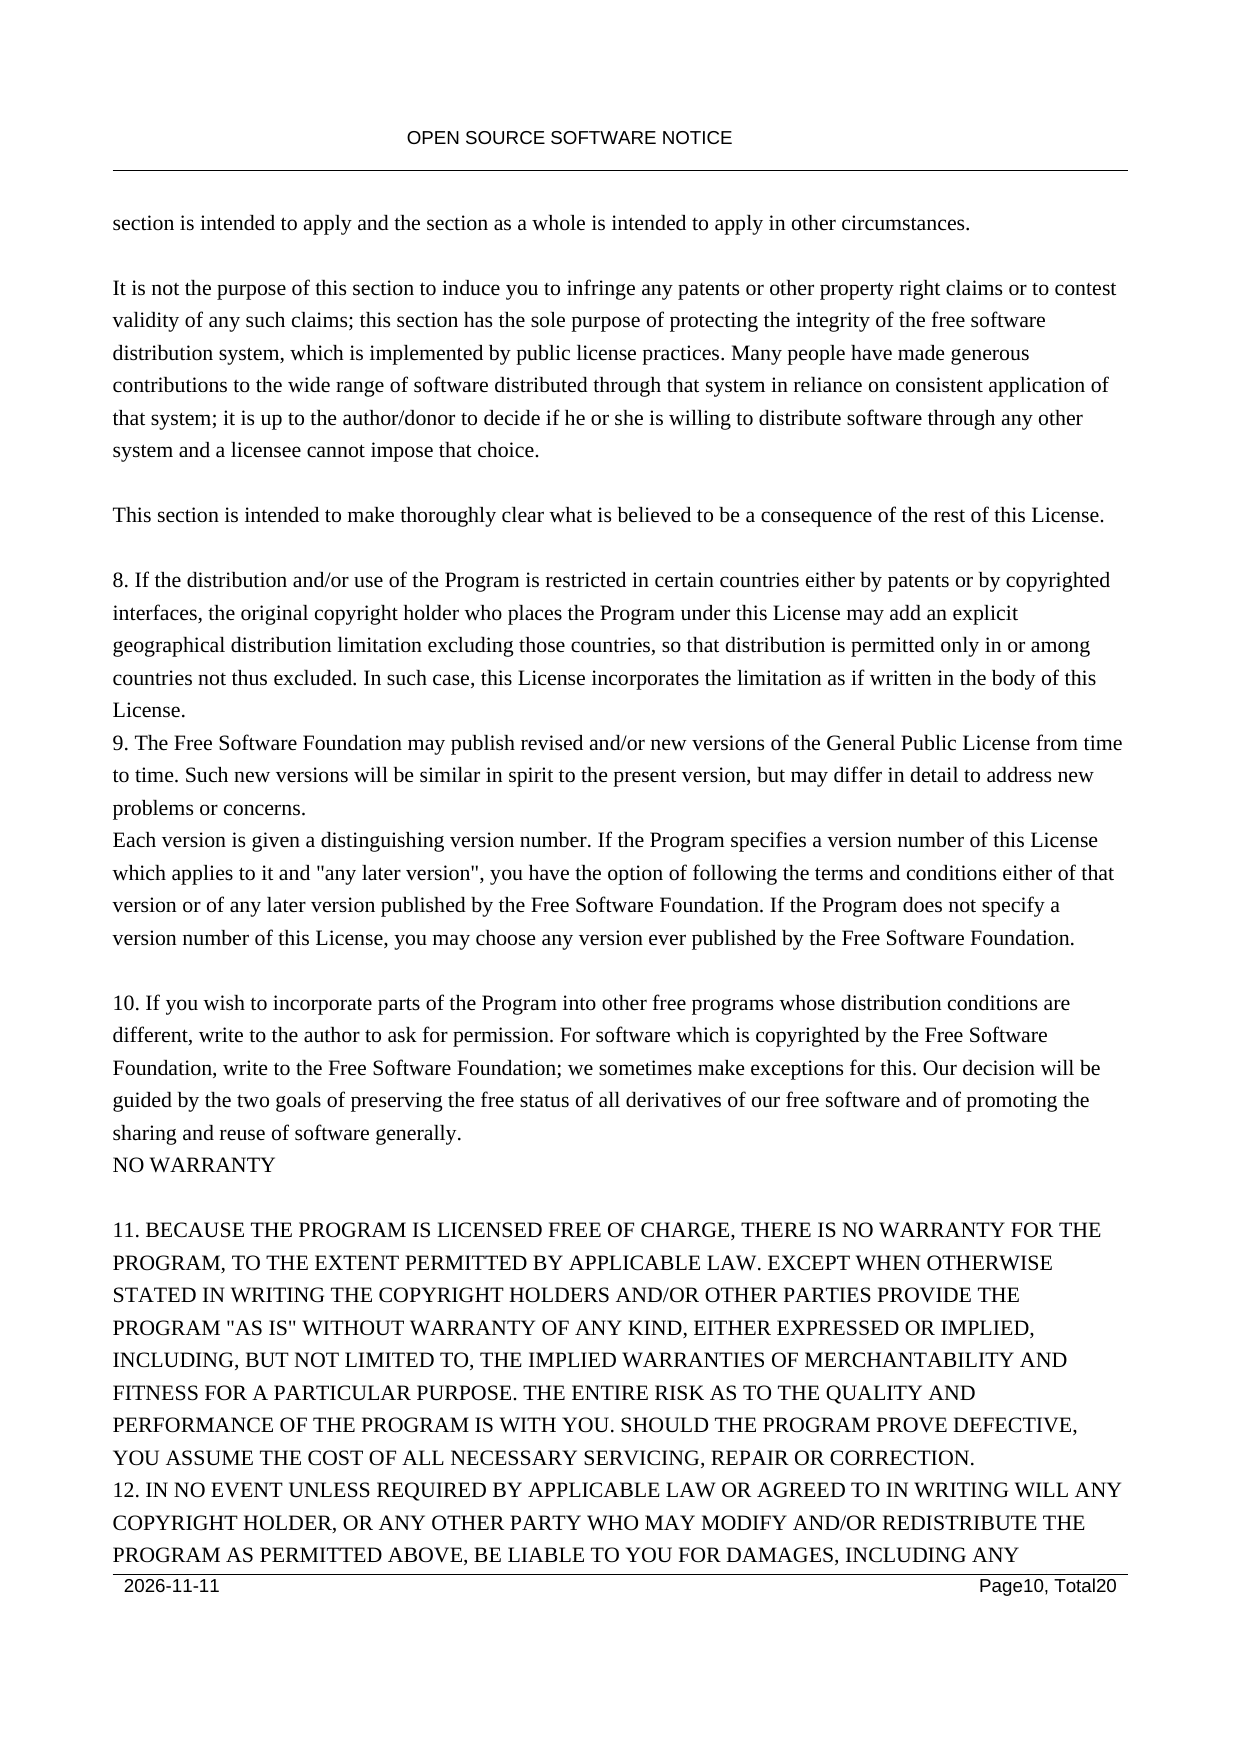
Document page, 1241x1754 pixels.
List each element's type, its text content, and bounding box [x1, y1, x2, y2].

text 8. If the distribution and/or use of the Program is restricted in certain countries either by patents or by copyrighted interfaces, the original copyright holder who places the Program under this License may add an explicit geographical distribution limitation excluding those countries, so that distribution is permitted only in or among countries not thus excluded. In such case, this License incorporates the limitation as if written in the body of this License. [112, 564, 1128, 726]
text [112, 1474, 1128, 1571]
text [112, 206, 1128, 239]
text It is not the purpose of this section to induce you to infringe any patents or other property right claims or to contest validity of any such claims; this section has the sole purpose of protecting the integrity of the free software distribution system, which is implemented by public license practices. Many people have made generous contributions to the wide range of software distributed through that system in reliance on consistent application of that system; it is up to the author/donor to decide if he or she is willing to distribute software through any other system and a licensee cannot impose that choice. [112, 271, 1128, 466]
text 9. The Free Software Foundation may publish revised and/or new versions of the General Public License from time to time. Such new versions will be similar in spirit to the present version, but may differ in detail to address new problems or concerns. [112, 726, 1128, 824]
text 10. If you wish to incorporate parts of the Program into other free programs whose distribution conditions are different, write to the author to ask for permission. For software which is copyrighted by the Free Software Foundation, write to the Free Software Foundation; we sometimes make exceptions for this. Our decision will be guided by the two goals of preserving the free status of all derivatives of our free software and of promoting the sharing and reuse of software generally. [112, 986, 1128, 1149]
text This section is intended to make thoroughly clear what is believed to be a consequence of the rest of this License. [112, 499, 1128, 531]
text Each version is given a distinguishing version number. If the Program specifies a version number of this License which applies to it and "any later version", you have the option of following the terms and conditions either of that version or of any later version published by the Free Software Foundation. If the Program does not specify a version number of this License, you may choose any version ever published by the Free Software Foundation. [112, 824, 1128, 954]
text NO WARRANTY [112, 1149, 1128, 1181]
text 11. BECAUSE THE PROGRAM IS LICENSED FREE OF CHARGE, THERE IS NO WARRANTY FOR THE PROGRAM, TO THE EXTENT PERMITTED BY APPLICABLE LAW. EXCEPT WHEN OTHERWISE STATED IN WRITING THE COPYRIGHT HOLDERS AND/OR OTHER PARTIES PROVIDE THE PROGRAM "AS IS" WITHOUT WARRANTY OF ANY KIND, EITHER EXPRESSED OR IMPLIED, INCLUDING, BUT NOT LIMITED TO, THE IMPLIED WARRANTIES OF MERCHANTABILITY AND FITNESS FOR A PARTICULAR PURPOSE. THE ENTIRE RISK AS TO THE QUALITY AND PERFORMANCE OF THE PROGRAM IS WITH YOU. SHOULD THE PROGRAM PROVE DEFECTIVE, YOU ASSUME THE COST OF ALL NECESSARY SERVICING, REPAIR OR CORRECTION. [112, 1214, 1128, 1474]
